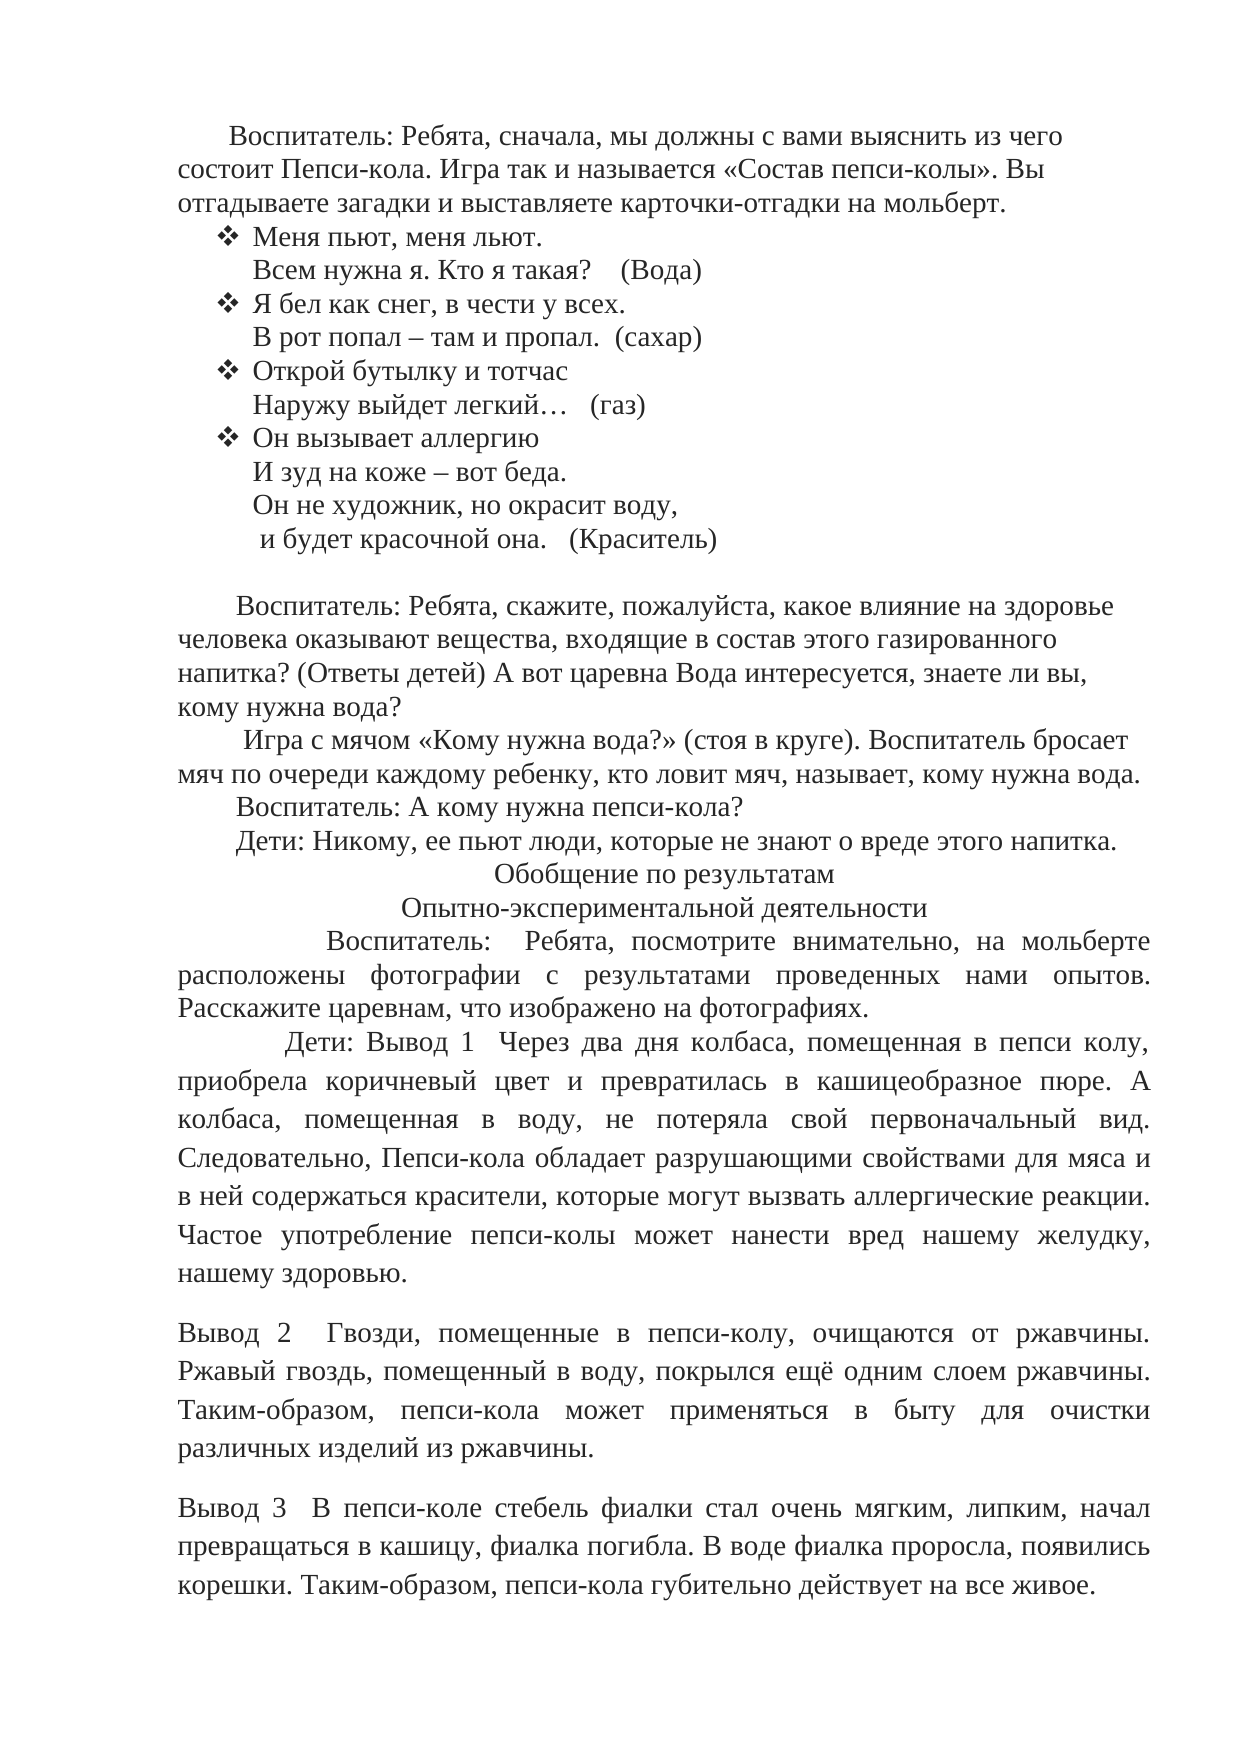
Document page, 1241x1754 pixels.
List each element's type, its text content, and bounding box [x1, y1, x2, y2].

list Воспитатель: Ребята, сначала, мы должны с вами выяснить из чего состоит Пепси-кола. Игра так и называется «Состав пепси-колы». Вы отгадываете загадки и выставляете карточки-отгадки на мольберт. [177, 118, 1152, 219]
list Открой бутылку и тотчас [215, 353, 1152, 387]
list И зуд на коже – вот беда. [252, 454, 1152, 487]
list Он не художник, но окрасит воду, [252, 487, 1152, 521]
list Меня пьют, меня льют. [215, 219, 1152, 252]
list Воспитатель: А кому нужна пепси-кола? [177, 789, 1152, 823]
list Я бел как снег, в чести у всех. [215, 286, 1152, 319]
list Опытно-экспериментальной деятельности [177, 890, 1152, 923]
list Обобщение по результатам [177, 856, 1152, 890]
list и будет красочной она. (Краситель) [252, 521, 1152, 554]
list Воспитатель: Ребята, посмотрите внимательно, на мольберте расположены фотографии с результатами проведенных нами опытов. Расскажите царевнам, что изображено на фотографиях. [177, 923, 1152, 1024]
text Вывод 2 Гвозди, помещенные в пепси-колу, очищаются от ржавчины. Ржавый гвоздь, помещенный в воду, покрылся ещё одним слоем ржавчины. Таким-образом, пепси-кола может применяться в быту для очистки различных изделий из ржавчины. [177, 1315, 1152, 1464]
list Всем нужна я. Кто я такая? (Вода) [252, 252, 1152, 286]
list В рот попал – там и пропал. (сахар) [252, 319, 1152, 353]
text Дети: Вывод 1 Через два дня колбаса, помещенная в пепси колу, приобрела коричневый цвет и превратилась в кашицеобразное пюре. А колбаса, помещенная в воду, не потеряла свой первоначальный вид. Следовательно, Пепси-кола обладает разрушающими свойствами для мяса и в ней содержаться красители, которые могут вызвать аллергические реакции. Частое употребление пепси-колы может нанести вред нашему желудку, нашему здоровью. [177, 1024, 1152, 1289]
list Он вызывает аллергию [215, 420, 1152, 454]
list Воспитатель: Ребята, скажите, пожалуйста, какое влияние на здоровье человека оказывают вещества, входящие в состав этого газированного напитка? (Ответы детей) А вот царевна Вода интересуется, знаете ли вы, кому нужна вода? [177, 588, 1152, 722]
list Наружу выйдет легкий… (газ) [252, 387, 1152, 420]
list Игра с мячом «Кому нужна вода?» (стоя в круге). Воспитатель бросает мяч по очереди каждому ребенку, кто ловит мяч, называет, кому нужна вода. [177, 722, 1152, 789]
list Дети: Никому, ее пьют люди, которые не знают о вреде этого напитка. [177, 823, 1152, 856]
text Вывод 3 В пепси-коле стебель фиалки стал очень мягким, липким, начал превращаться в кашицу, фиалка погибла. В воде фиалка проросла, появились корешки. Таким-образом, пепси-кола губительно действует на все живое. [177, 1490, 1152, 1600]
